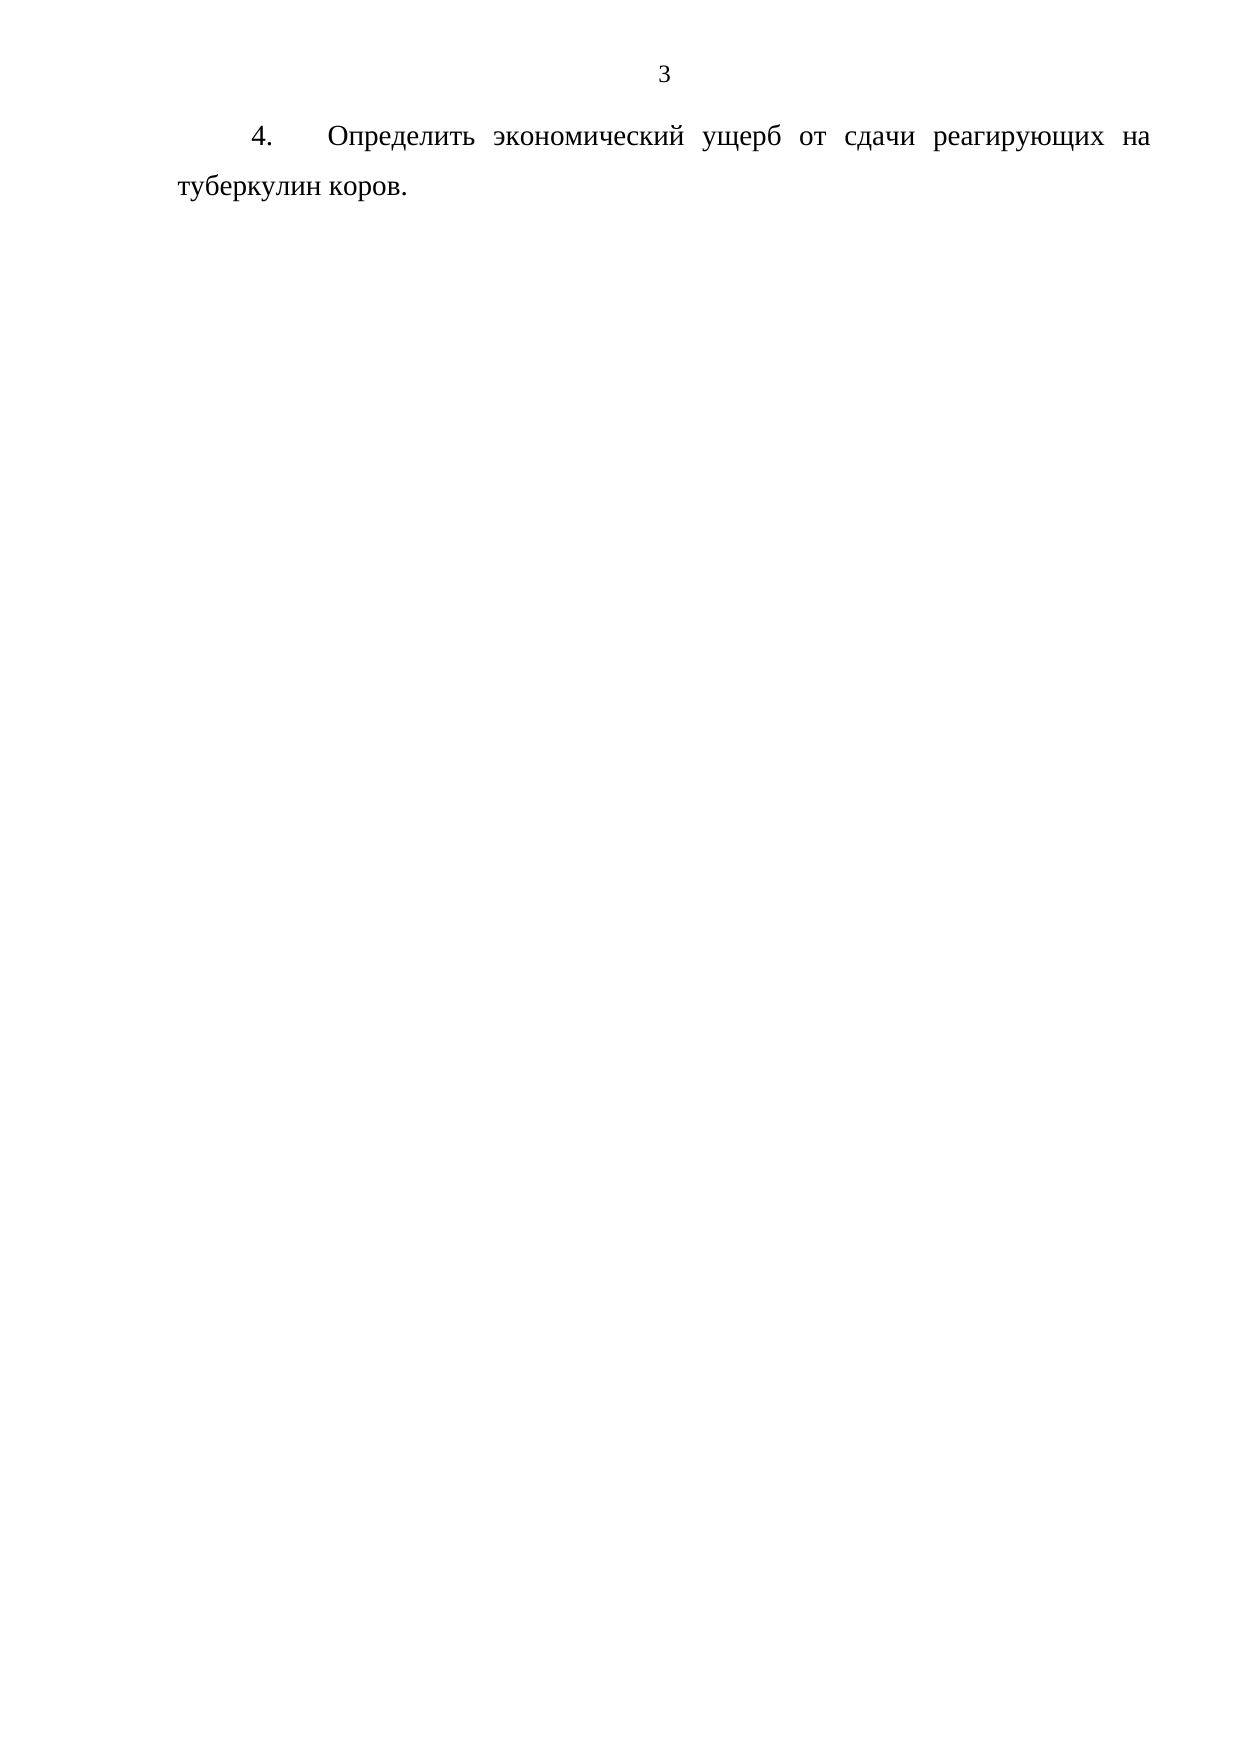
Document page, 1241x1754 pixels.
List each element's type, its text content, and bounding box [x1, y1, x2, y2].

list Определить экономический ущерб от сдачи реагирующих на туберкулин коров. [177, 118, 1152, 202]
